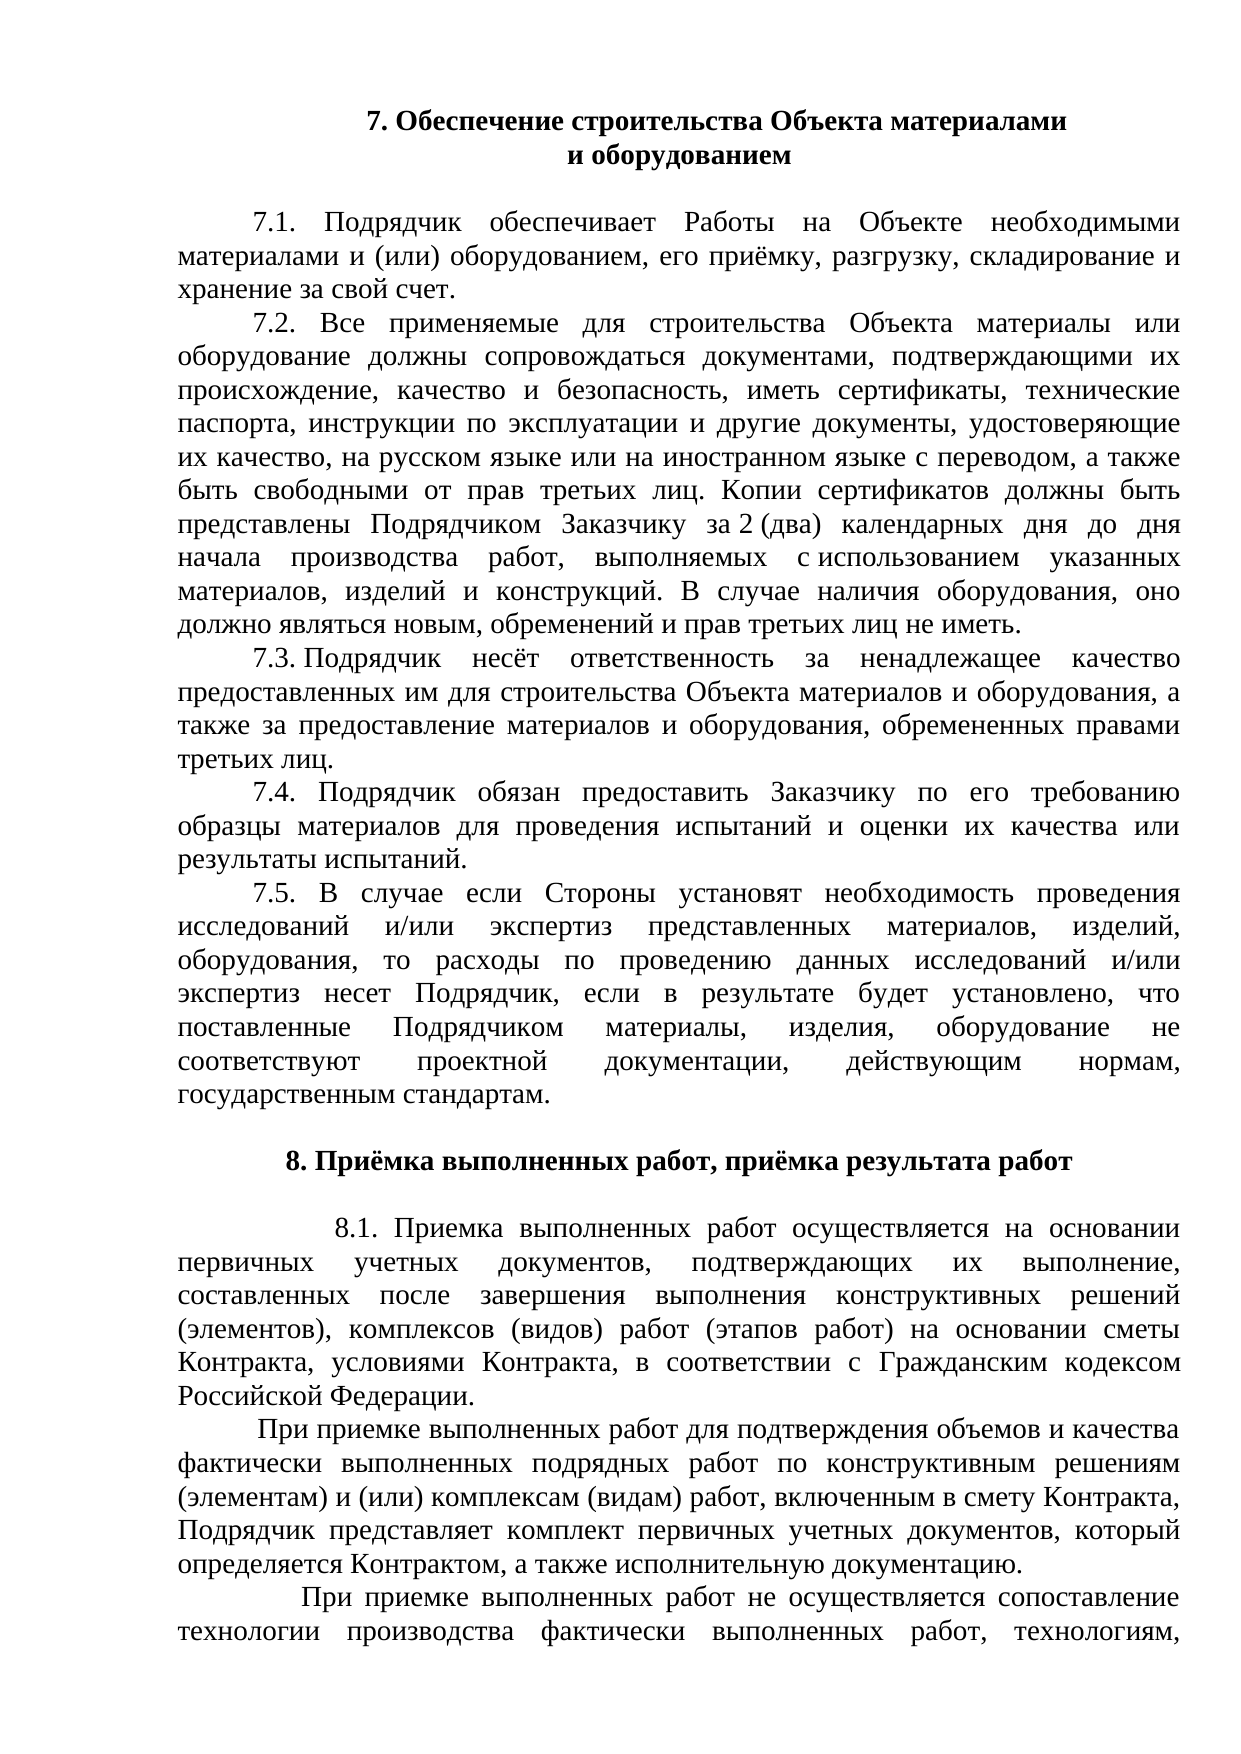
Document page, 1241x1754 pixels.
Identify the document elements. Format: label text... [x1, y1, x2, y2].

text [177, 1579, 1181, 1646]
text 7.3. Подрядчик несёт ответственность за ненадлежащее качество предоставленных им для строительства Объекта материалов и оборудования, а также за предоставление материалов и оборудования, обремененных правами третьих лиц. [177, 640, 1181, 774]
text 7.1. Подрядчик обеспечивает Работы на Объекте необходимыми материалами и (или) оборудованием, его приёмку, разгрузку, складирование и хранение за свой счет. [177, 204, 1181, 305]
text 8.1. Приемка выполненных работ осуществляется на основании первичных учетных документов, подтверждающих их выполнение, составленных после завершения выполнения конструктивных решений (элементов), комплексов (видов) работ (этапов работ) на основании сметы Контракта, условиями Контракта, в соответствии с Гражданским кодексом Российской Федерации. [177, 1210, 1181, 1412]
text 7. Обеспечение строительства Объекта материалами и оборудованием [177, 103, 1181, 171]
text 7.4. Подрядчик обязан предоставить Заказчику по его требованию образцы материалов для проведения испытаний и оценки их качества или результаты испытаний. [177, 774, 1181, 875]
text 8. Приёмка выполненных работ, приёмка результата работ [177, 1143, 1181, 1177]
text При приемке выполненных работ для подтверждения объемов и качества фактически выполненных подрядных работ по конструктивным решениям (элементам) и (или) комплексам (видам) работ, включенным в смету Контракта, Подрядчик представляет комплект первичных учетных документов, который определяется Контрактом, а также исполнительную документацию. [177, 1412, 1181, 1579]
text 7.5. В случае если Стороны установят необходимость проведения исследований и/или экспертиз представленных материалов, изделий, оборудования, то расходы по проведению данных исследований и/или экспертиз несет Подрядчик, если в результате будет установлено, что поставленные Подрядчиком материалы, изделия, оборудование не соответствуют проектной документации, действующим нормам, государственным стандартам. [177, 875, 1181, 1110]
text 7.2. Все применяемые для строительства Объекта материалы или оборудование должны сопровождаться документами, подтверждающими их происхождение, качество и безопасность, иметь сертификаты, технические паспорта, инструкции по эксплуатации и другие документы, удостоверяющие их качество, на русском языке или на иностранном языке с переводом, а также быть свободными от прав третьих лиц. Копии сертификатов должны быть представлены Подрядчиком Заказчику за 2 (два) календарных дня до дня начала производства работ, выполняемых с использованием указанных материалов, изделий и конструкций. В случае наличия оборудования, оно должно являться новым, обременений и прав третьих лиц не иметь. [177, 305, 1181, 640]
